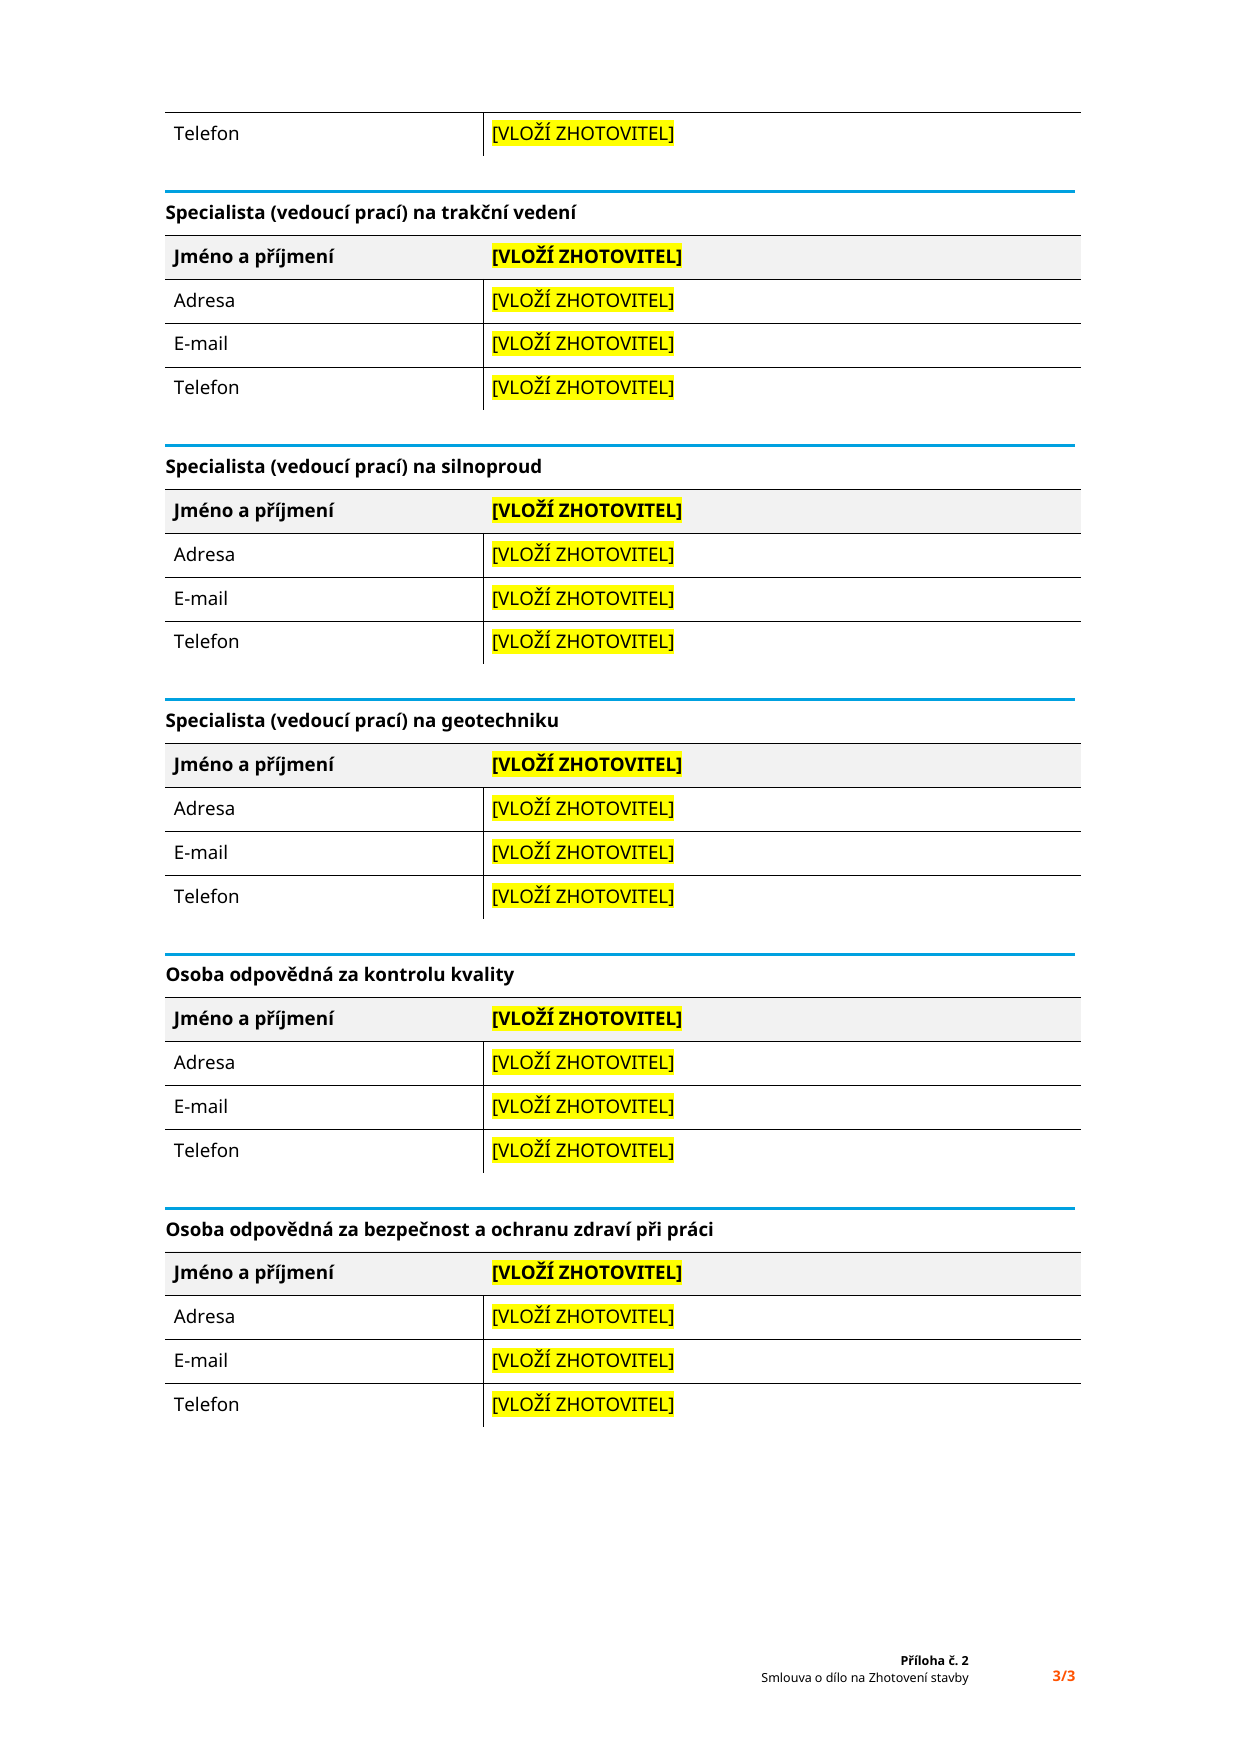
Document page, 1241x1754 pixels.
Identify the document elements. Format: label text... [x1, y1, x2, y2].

table_cell Telefon [165, 622, 483, 664]
table_cell [VLOŽÍ ZHOTOVITEL] [484, 1042, 1081, 1085]
table_cell E-mail [165, 832, 483, 875]
table_cell [VLOŽÍ ZHOTOVITEL] [484, 876, 1081, 918]
table_header Jméno a příjmení [165, 236, 484, 279]
text Specialista (vedoucí prací) na silnoproud [165, 447, 1075, 479]
table_cell [VLOŽÍ ZHOTOVITEL] [484, 788, 1081, 831]
table_cell Adresa [165, 534, 483, 577]
table_header Jméno a příjmení [165, 490, 484, 533]
table_cell [VLOŽÍ ZHOTOVITEL] [484, 534, 1081, 577]
table_header [VLOŽÍ ZHOTOVITEL] [484, 744, 1081, 787]
text Specialista (vedoucí prací) na trakční vedení [165, 193, 1075, 225]
table_cell Adresa [165, 788, 483, 831]
table_header Jméno a příjmení [165, 744, 484, 787]
table_header Jméno a příjmení [165, 998, 484, 1041]
table_cell E-mail [165, 1340, 483, 1383]
table_cell Telefon [165, 1384, 483, 1427]
table_header [VLOŽÍ ZHOTOVITEL] [484, 490, 1081, 533]
table_cell E-mail [165, 1086, 483, 1129]
table_cell [VLOŽÍ ZHOTOVITEL] [484, 368, 1081, 410]
table_cell [VLOŽÍ ZHOTOVITEL] [484, 280, 1081, 322]
table_header [VLOŽÍ ZHOTOVITEL] [484, 236, 1081, 279]
text Osoba odpovědná za kontrolu kvality [165, 956, 1075, 987]
table_cell Adresa [165, 1042, 483, 1085]
table_cell Telefon [165, 1130, 483, 1173]
table_cell Telefon [165, 368, 483, 410]
table_cell [VLOŽÍ ZHOTOVITEL] [484, 113, 1081, 156]
table_cell [VLOŽÍ ZHOTOVITEL] [484, 1130, 1081, 1173]
table_cell E-mail [165, 324, 483, 366]
table_header [VLOŽÍ ZHOTOVITEL] [484, 998, 1081, 1041]
table_cell [VLOŽÍ ZHOTOVITEL] [484, 1086, 1081, 1129]
table_cell [VLOŽÍ ZHOTOVITEL] [484, 578, 1081, 621]
table_cell [VLOŽÍ ZHOTOVITEL] [484, 832, 1081, 875]
table_cell [VLOŽÍ ZHOTOVITEL] [484, 324, 1081, 366]
table_cell [VLOŽÍ ZHOTOVITEL] [484, 1340, 1081, 1383]
text Specialista (vedoucí prací) na geotechniku [165, 701, 1075, 733]
table_cell Adresa [165, 1296, 483, 1339]
table_cell [VLOŽÍ ZHOTOVITEL] [484, 1384, 1081, 1427]
table_header Jméno a příjmení [165, 1253, 484, 1295]
table_header [VLOŽÍ ZHOTOVITEL] [484, 1253, 1081, 1295]
text Osoba odpovědná za bezpečnost a ochranu zdraví při práci [165, 1210, 1075, 1241]
table_cell Telefon [165, 876, 483, 918]
table_cell [VLOŽÍ ZHOTOVITEL] [484, 622, 1081, 664]
table_cell Adresa [165, 280, 483, 322]
table_cell Telefon [165, 113, 483, 156]
table_cell [VLOŽÍ ZHOTOVITEL] [484, 1296, 1081, 1339]
table_cell E-mail [165, 578, 483, 621]
